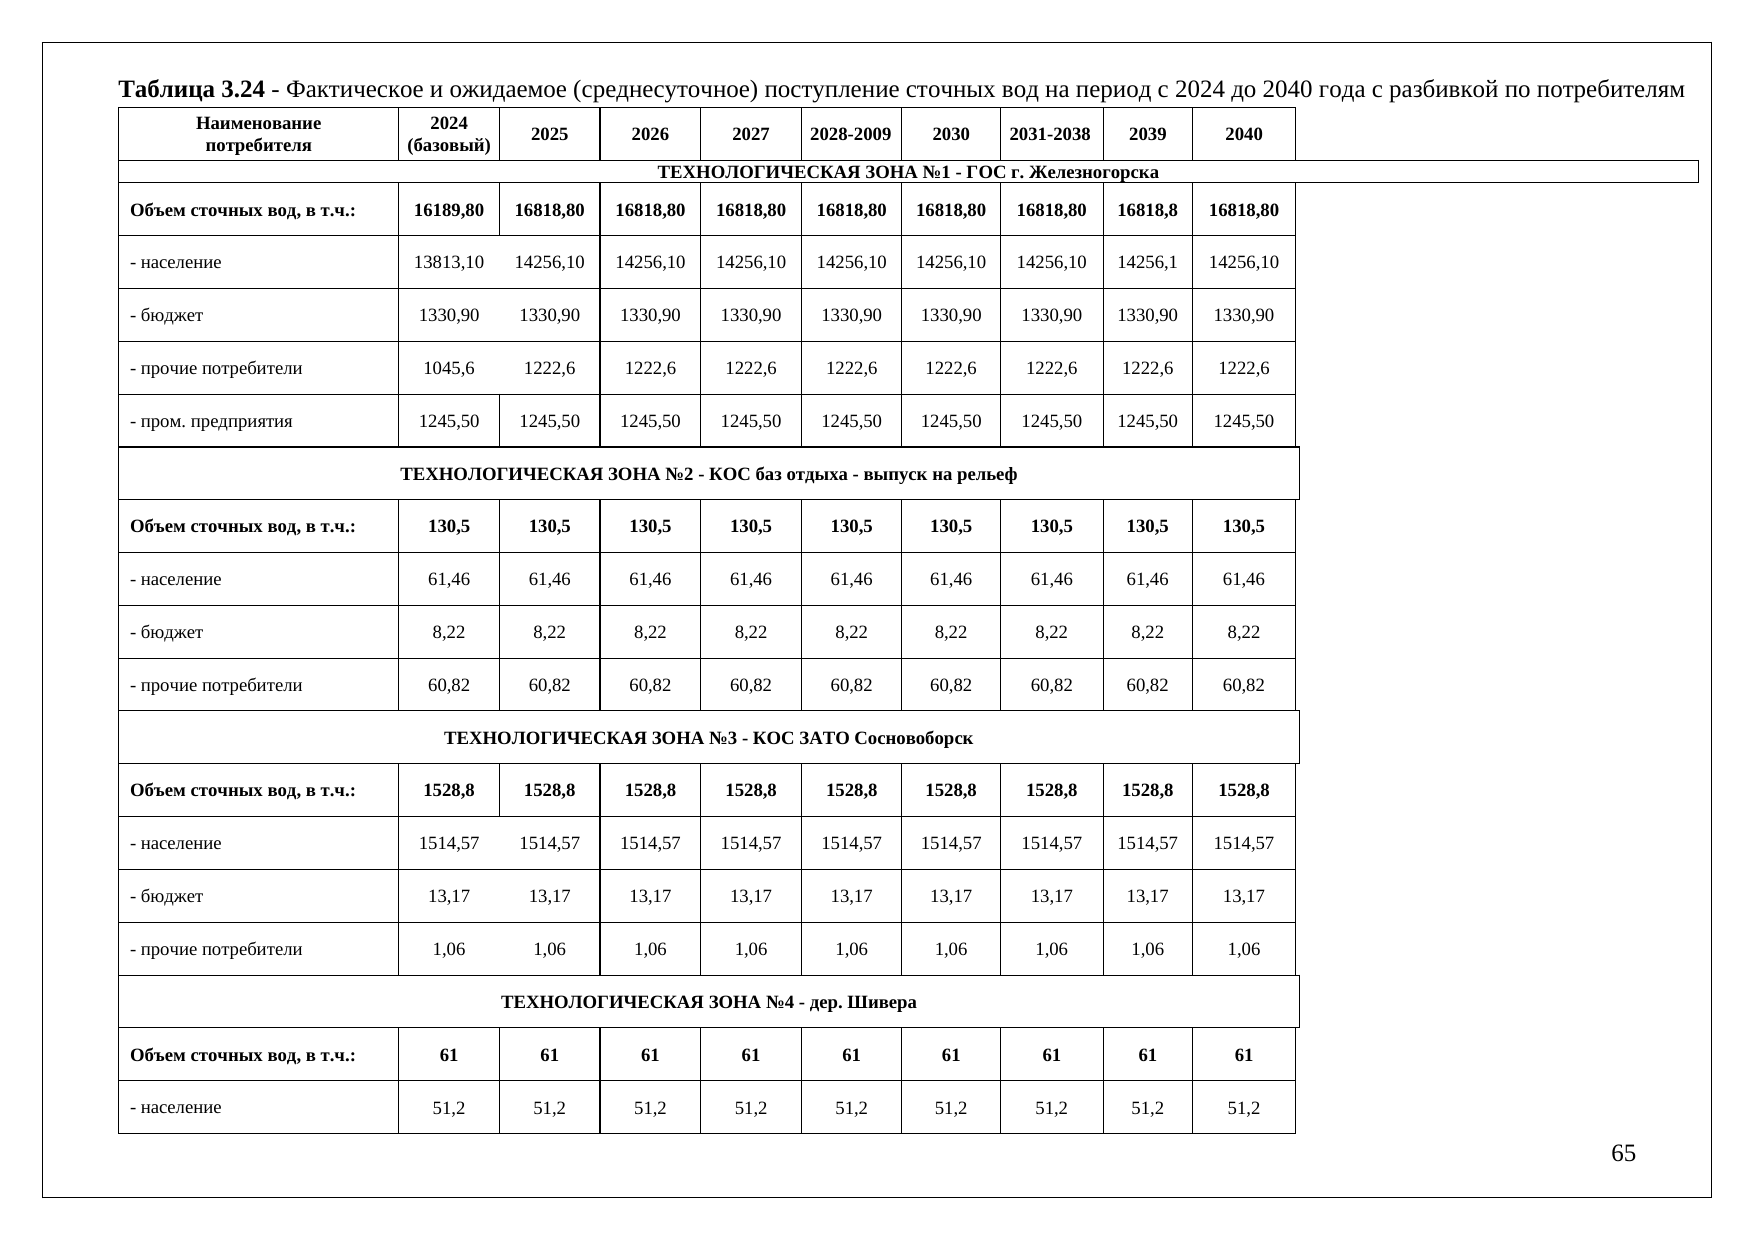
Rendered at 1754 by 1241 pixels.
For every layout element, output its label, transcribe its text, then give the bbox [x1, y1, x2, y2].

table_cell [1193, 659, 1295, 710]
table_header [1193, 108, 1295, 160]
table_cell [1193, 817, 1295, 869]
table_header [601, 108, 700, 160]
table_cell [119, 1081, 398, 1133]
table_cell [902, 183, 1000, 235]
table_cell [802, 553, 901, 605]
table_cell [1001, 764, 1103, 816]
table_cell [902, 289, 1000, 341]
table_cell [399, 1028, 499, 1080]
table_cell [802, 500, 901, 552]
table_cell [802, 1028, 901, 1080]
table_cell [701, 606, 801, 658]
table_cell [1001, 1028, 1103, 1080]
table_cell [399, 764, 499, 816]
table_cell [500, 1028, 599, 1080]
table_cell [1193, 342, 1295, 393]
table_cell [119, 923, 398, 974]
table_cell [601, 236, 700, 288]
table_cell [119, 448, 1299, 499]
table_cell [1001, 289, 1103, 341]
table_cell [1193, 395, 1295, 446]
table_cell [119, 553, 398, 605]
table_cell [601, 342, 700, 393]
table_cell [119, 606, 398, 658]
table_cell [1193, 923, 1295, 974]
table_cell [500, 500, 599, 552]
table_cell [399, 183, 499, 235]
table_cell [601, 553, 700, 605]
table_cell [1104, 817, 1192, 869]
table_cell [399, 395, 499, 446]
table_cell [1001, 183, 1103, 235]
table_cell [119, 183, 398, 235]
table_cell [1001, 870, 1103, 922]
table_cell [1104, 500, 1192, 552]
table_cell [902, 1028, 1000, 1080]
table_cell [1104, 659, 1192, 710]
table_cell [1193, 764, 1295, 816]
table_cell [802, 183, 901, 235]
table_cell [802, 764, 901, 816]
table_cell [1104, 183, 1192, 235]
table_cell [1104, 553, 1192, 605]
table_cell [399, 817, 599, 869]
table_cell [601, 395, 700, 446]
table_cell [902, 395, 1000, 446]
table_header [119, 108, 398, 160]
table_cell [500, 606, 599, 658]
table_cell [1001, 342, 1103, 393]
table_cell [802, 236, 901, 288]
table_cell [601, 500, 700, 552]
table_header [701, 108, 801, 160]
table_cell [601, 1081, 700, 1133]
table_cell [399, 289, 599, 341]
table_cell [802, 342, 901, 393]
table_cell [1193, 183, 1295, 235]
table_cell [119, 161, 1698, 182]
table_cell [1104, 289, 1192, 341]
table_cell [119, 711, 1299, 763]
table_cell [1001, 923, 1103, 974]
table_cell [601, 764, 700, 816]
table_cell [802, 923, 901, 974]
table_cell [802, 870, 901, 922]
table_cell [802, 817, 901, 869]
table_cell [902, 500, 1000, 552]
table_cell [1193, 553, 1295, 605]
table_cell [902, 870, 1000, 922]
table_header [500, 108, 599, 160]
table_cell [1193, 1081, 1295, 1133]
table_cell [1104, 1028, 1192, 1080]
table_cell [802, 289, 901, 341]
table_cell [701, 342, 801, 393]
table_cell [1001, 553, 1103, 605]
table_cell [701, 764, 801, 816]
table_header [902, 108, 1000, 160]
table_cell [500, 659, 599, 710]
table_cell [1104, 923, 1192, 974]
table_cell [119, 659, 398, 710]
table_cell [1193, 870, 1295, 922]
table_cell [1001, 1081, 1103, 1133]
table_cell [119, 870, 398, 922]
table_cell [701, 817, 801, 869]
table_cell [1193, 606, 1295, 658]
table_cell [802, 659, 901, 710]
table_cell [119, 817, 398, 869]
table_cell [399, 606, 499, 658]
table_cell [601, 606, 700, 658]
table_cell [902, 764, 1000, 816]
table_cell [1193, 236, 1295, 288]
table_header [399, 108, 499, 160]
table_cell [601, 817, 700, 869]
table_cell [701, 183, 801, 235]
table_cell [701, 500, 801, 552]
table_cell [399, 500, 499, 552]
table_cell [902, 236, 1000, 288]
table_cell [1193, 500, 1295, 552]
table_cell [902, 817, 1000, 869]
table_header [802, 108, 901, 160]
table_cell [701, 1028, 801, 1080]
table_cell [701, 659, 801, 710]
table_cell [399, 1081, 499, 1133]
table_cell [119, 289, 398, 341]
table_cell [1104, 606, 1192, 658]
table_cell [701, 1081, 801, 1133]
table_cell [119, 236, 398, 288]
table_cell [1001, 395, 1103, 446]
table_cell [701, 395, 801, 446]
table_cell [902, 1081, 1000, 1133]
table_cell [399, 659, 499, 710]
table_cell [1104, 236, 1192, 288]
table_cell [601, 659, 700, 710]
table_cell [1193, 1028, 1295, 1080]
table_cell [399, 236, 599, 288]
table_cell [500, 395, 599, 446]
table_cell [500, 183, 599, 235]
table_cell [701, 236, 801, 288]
text Таблица 3.24 - Фактическое и ожидаемое (среднесуточное) поступление сточных вод на период с 2024 до 2040 года с разбивкой по потребителям [118, 74, 1698, 103]
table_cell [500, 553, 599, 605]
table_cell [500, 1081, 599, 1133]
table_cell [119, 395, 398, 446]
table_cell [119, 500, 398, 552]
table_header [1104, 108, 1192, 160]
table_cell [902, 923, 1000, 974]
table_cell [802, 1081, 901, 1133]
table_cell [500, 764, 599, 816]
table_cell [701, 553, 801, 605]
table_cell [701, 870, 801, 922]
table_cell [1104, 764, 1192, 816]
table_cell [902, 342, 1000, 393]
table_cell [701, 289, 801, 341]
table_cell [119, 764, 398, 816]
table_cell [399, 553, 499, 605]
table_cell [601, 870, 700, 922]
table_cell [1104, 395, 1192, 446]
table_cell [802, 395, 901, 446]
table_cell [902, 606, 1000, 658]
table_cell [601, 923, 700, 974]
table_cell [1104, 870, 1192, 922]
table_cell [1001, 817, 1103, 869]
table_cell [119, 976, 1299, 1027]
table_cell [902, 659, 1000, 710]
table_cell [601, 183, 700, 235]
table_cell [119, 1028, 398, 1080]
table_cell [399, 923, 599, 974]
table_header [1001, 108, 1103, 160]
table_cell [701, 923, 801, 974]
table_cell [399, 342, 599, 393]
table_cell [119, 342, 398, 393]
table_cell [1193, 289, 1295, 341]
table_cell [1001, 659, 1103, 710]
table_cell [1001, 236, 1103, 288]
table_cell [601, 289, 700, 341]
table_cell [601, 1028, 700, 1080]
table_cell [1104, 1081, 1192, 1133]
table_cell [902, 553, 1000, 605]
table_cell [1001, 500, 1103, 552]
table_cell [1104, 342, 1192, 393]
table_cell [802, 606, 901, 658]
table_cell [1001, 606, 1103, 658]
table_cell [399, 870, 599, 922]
